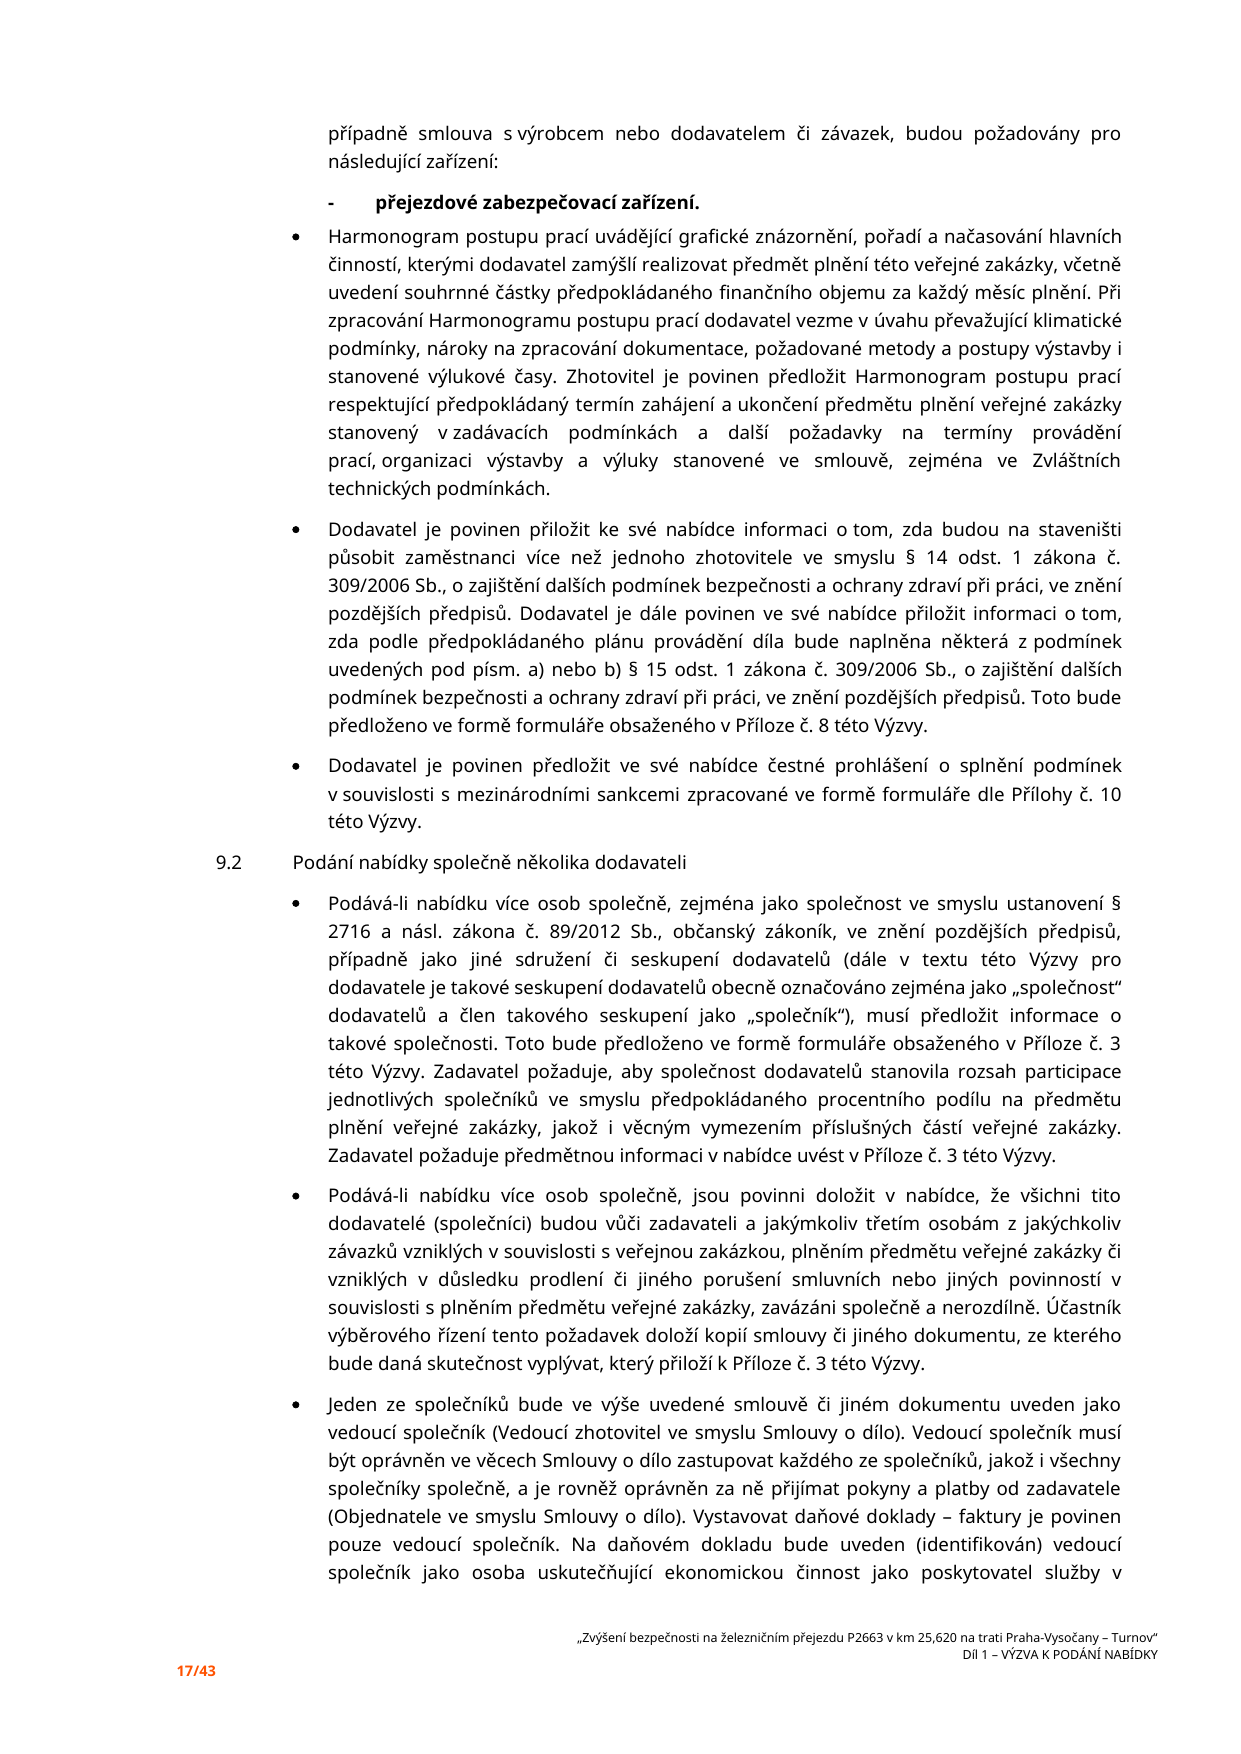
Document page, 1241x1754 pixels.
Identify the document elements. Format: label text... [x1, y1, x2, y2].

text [292, 1391, 1122, 1585]
text Podává-li nabídku více osob společně, zejména jako společnost ve smyslu ustanovení § 2716 a násl. zákona č. 89/2012 Sb., občanský zákoník, ve znění pozdějších předpisů, případně jako jiné sdružení či seskupení dodavatelů (dále v textu této Výzvy pro dodavatele je takové seskupení dodavatelů obecně označováno zejména jako „společnost“ dodavatelů a člen takového seskupení jako „společník“), musí předložit informace o takové společnosti. Toto bude předloženo ve formě formuláře obsaženého v Příloze č. 3 této Výzvy. Zadavatel požaduje, aby společnost dodavatelů stanovila rozsah participace jednotlivých společníků ve smyslu předpokládaného procentního podílu na předmětu plnění veřejné zakázky, jakož i věcným vymezením příslušných částí veřejné zakázky. Zadavatel požaduje předmětnou informaci v nabídce uvést v Příloze č. 3 této Výzvy. [292, 890, 1122, 1168]
text Podává-li nabídku více osob společně, jsou povinni doložit v nabídce, že všichni tito dodavatelé (společníci) budou vůči zadavateli a jakýmkoliv třetím osobám z jakýchkoliv závazků vzniklých v souvislosti s veřejnou zakázkou, plněním předmětu veřejné zakázky či vzniklých v důsledku prodlení či jiného porušení smluvních nebo jiných povinností v souvislosti s plněním předmětu veřejné zakázky, zavázáni společně a nerozdílně. Účastník výběrového řízení tento požadavek doloží kopií smlouvy či jiného dokumentu, ze kterého bude daná skutečnost vyplývat, který přiloží k Příloze č. 3 této Výzvy. [292, 1183, 1122, 1376]
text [292, 121, 1122, 174]
text přejezdové zabezpečovací zařízení. [328, 189, 1122, 215]
text Harmonogram postupu prací uvádějící grafické znázornění, pořadí a načasování hlavních činností, kterými dodavatel zamýšlí realizovat předmět plnění této veřejné zakázky, včetně uvedení souhrnné částky předpokládaného finančního objemu za každý měsíc plnění. Při zpracování Harmonogramu postupu prací dodavatel vezme v úvahu převažující klimatické podmínky, nároky na zpracování dokumentace, požadované metody a postupy výstavby i stanovené výlukové časy. Zhotovitel je povinen předložit Harmonogram postupu prací respektující předpokládaný termín zahájení a ukončení předmětu plnění veřejné zakázky stanovený v zadávacích podmínkách a další požadavky na termíny provádění prací, organizaci výstavby a výluky stanovené ve smlouvě, zejména ve Zvláštních technických podmínkách. [292, 223, 1122, 501]
text Dodavatel je povinen předložit ve své nabídce čestné prohlášení o splnění podmínek v souvislosti s mezinárodními sankcemi zpracované ve formě formuláře dle Přílohy č. 10 této Výzvy. [292, 753, 1122, 834]
text Podání nabídky společně několika dodavateli [216, 849, 1122, 875]
text Dodavatel je povinen přiložit ke své nabídce informaci o tom, zda budou na staveništi působit zaměstnanci více než jednoho zhotovitele ve smyslu § 14 odst. 1 zákona č. 309/2006 Sb., o zajištění dalších podmínek bezpečnosti a ochrany zdraví při práci, ve znění pozdějších předpisů. Dodavatel je dále povinen ve své nabídce přiložit informaci o tom, zda podle předpokládaného plánu provádění díla bude naplněna některá z podmínek uvedených pod písm. a) nebo b) § 15 odst. 1 zákona č. 309/2006 Sb., o zajištění dalších podmínek bezpečnosti a ochrany zdraví při práci, ve znění pozdějších předpisů. Toto bude předloženo ve formě formuláře obsaženého v Příloze č. 8 této Výzvy. [292, 516, 1122, 738]
